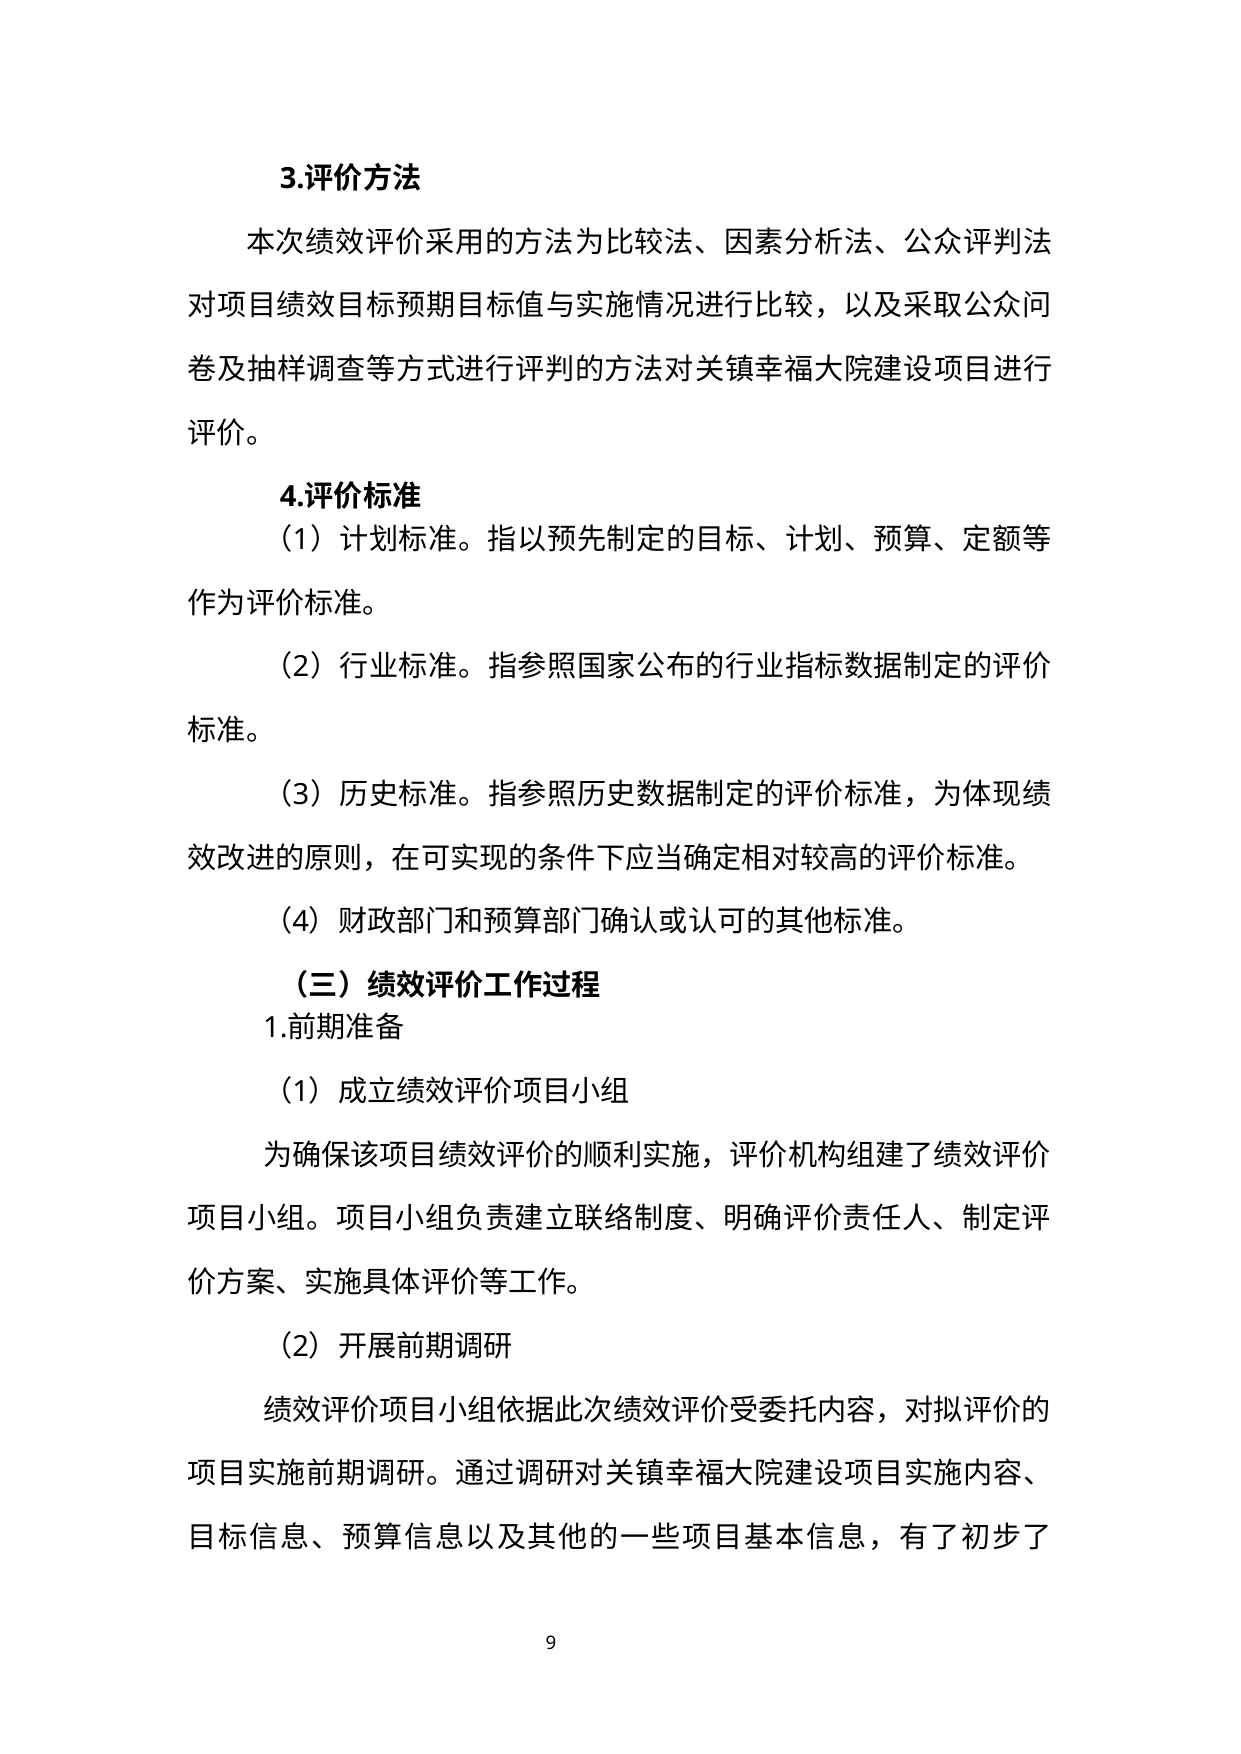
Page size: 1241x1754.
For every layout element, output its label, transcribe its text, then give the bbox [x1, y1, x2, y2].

subtitle 4.评价标准 [187, 473, 1053, 516]
text （2）行业标准。指参照国家公布的行业指标数据制定的评价标准。 [187, 643, 1053, 749]
text （1）成立绩效评价项目小组 [187, 1067, 1053, 1110]
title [187, 1386, 1053, 1556]
text （1）计划标准。指以预先制定的目标、计划、预算、定额等作为评价标准。 [187, 516, 1053, 622]
text 本次绩效评价采用的方法为比较法、因素分析法、公众评判法对项目绩效目标预期目标值与实施情况进行比较，以及采取公众问卷及抽样调查等方式进行评判的方法对关镇幸福大院建设项目进行评价。 [187, 218, 1053, 452]
text （3）历史标准。指参照历史数据制定的评价标准，为体现绩效改进的原则，在可实现的条件下应当确定相对较高的评价标准。 [187, 770, 1053, 877]
text 1.前期准备 [187, 1004, 1053, 1046]
text （4）财政部门和预算部门确认或认可的其他标准。 [187, 898, 1053, 940]
title （2）开展前期调研 [187, 1322, 1053, 1365]
text 为确保该项目绩效评价的顺利实施，评价机构组建了绩效评价项目小组。项目小组负责建立联络制度、明确评价责任人、制定评价方案、实施具体评价等工作。 [187, 1131, 1053, 1301]
subtitle 3.评价方法 [187, 154, 1053, 197]
subtitle （三）绩效评价工作过程 [187, 961, 1053, 1004]
